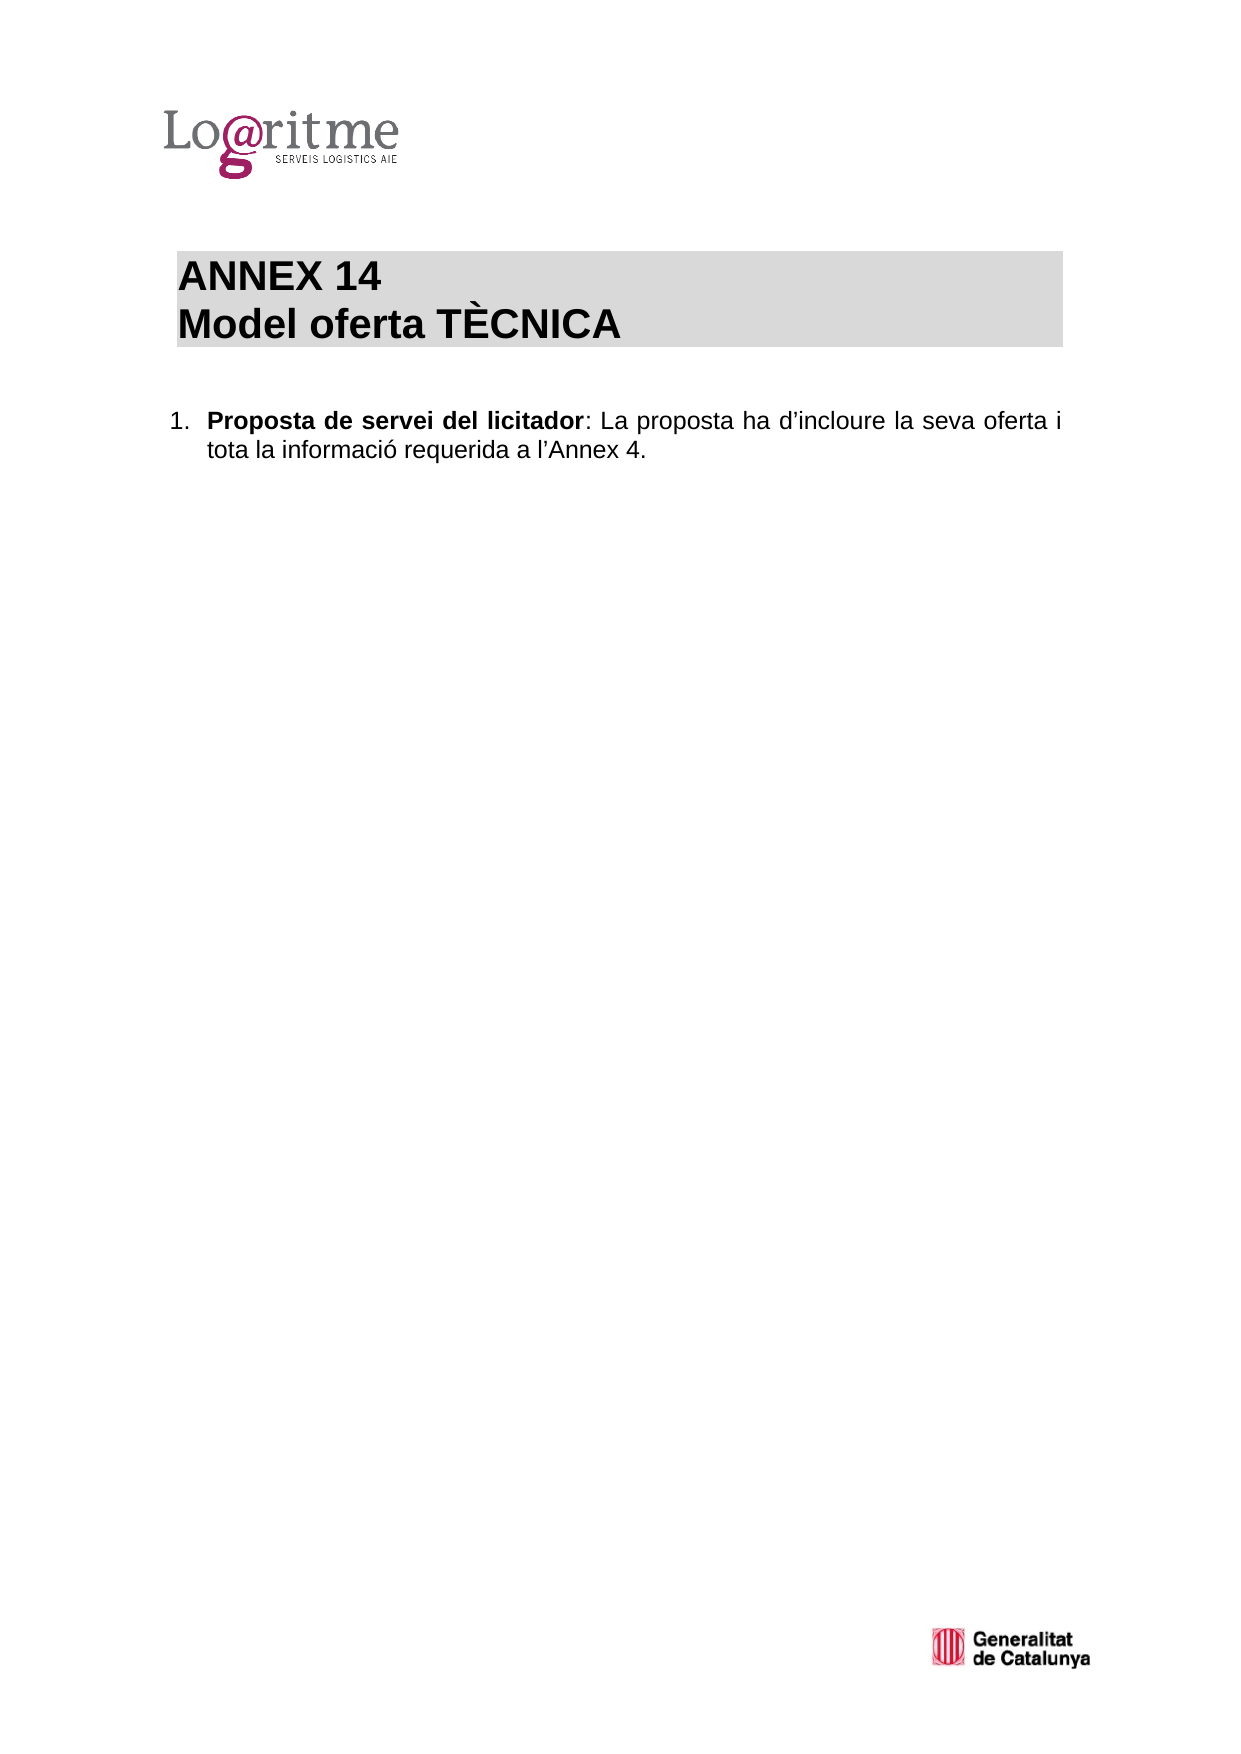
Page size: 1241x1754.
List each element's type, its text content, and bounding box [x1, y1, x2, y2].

picture [160, 101, 402, 180]
picture [893, 1621, 1129, 1674]
text ANNEX 14 [177, 251, 1063, 299]
text Model oferta TÈCNICA [177, 299, 1063, 347]
list Proposta de servei del licitador: La proposta ha d’incloure la seva oferta i tota la informació requerida a l’Annex 4. [169, 406, 1063, 464]
